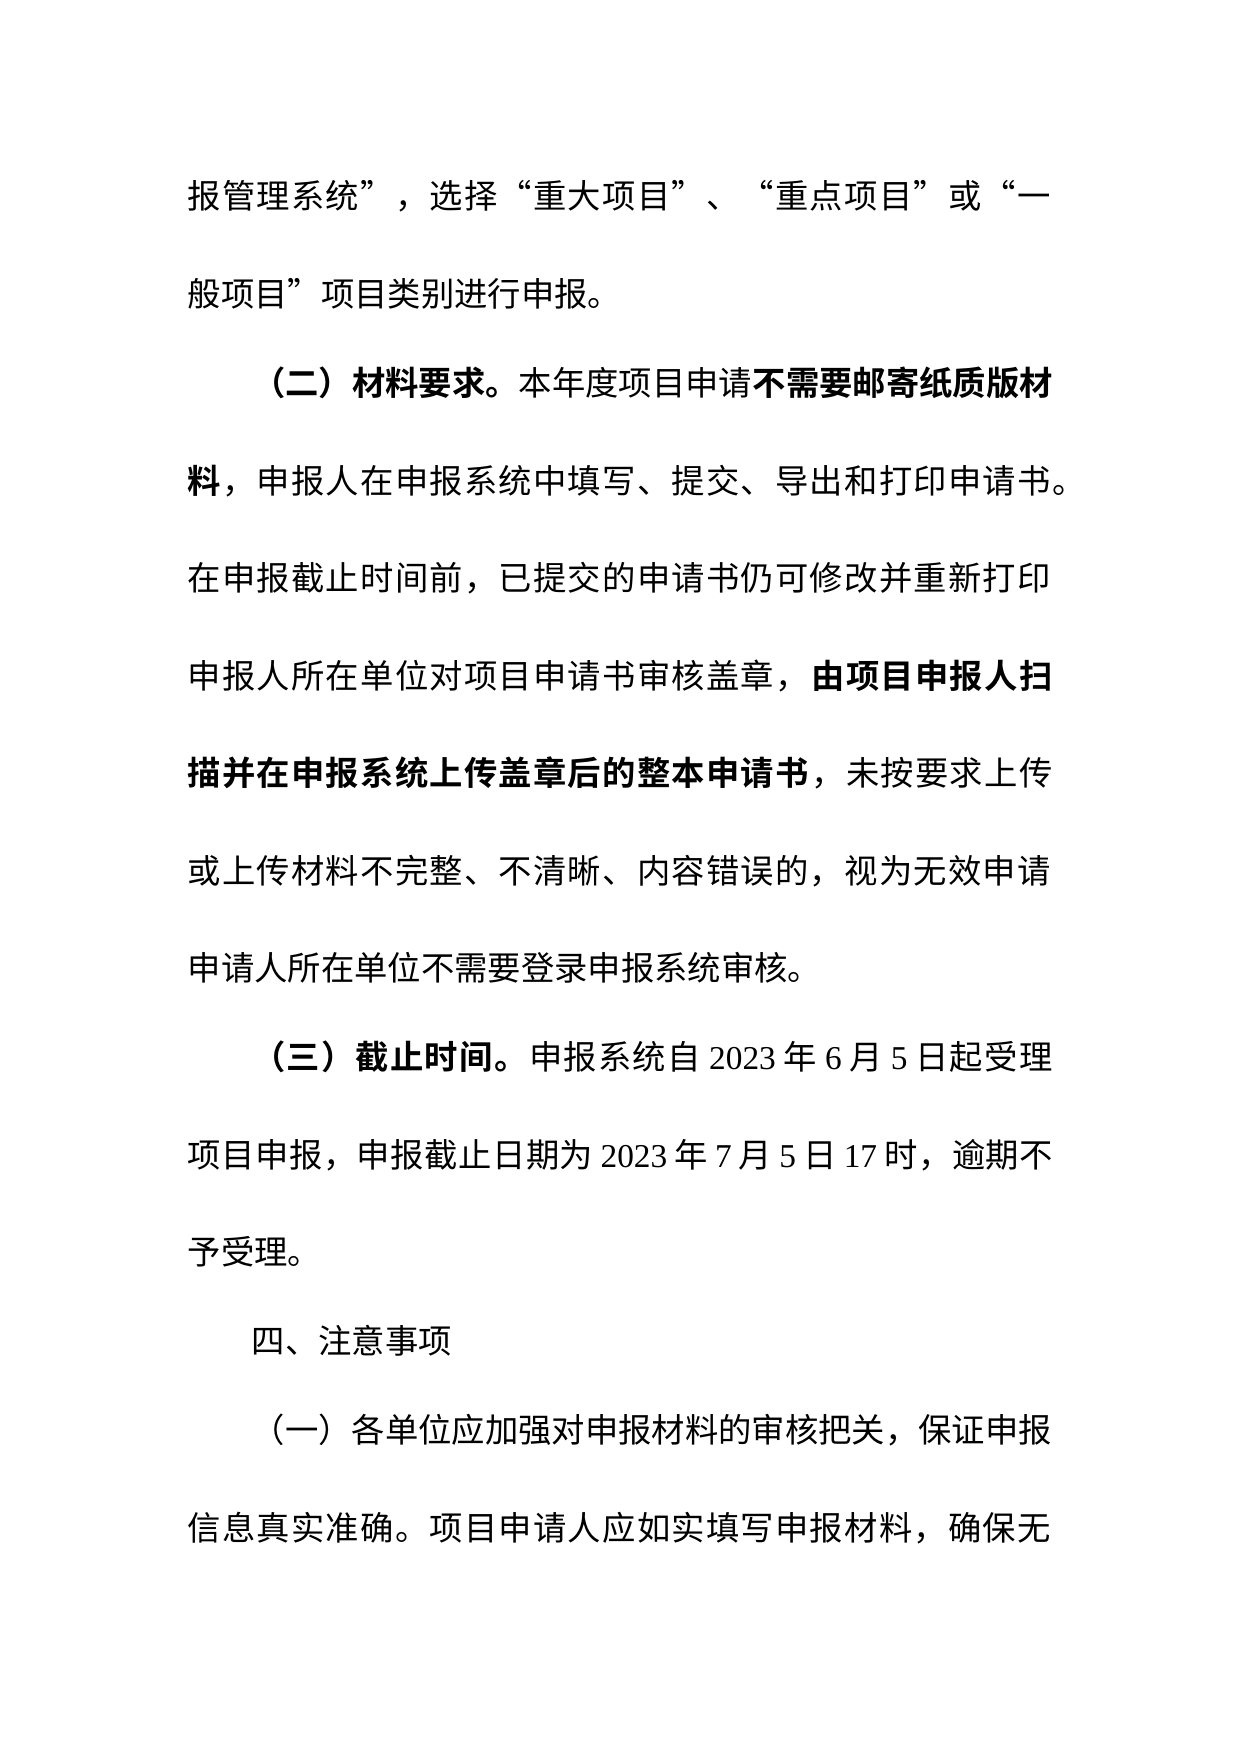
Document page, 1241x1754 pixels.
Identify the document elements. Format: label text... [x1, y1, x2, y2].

text （三）截止时间。申报系统自2023年6月5日起受理项目申报，申报截止日期为2023年7月5日17时，逾期不予受理。 [187, 1023, 1053, 1283]
text 四、注意事项 [187, 1307, 1053, 1372]
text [187, 162, 1053, 324]
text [187, 1396, 1053, 1558]
text （二）材料要求。本年度项目申请不需要邮寄纸质版材料，申报人在申报系统中填写、提交、导出和打印申请书。在申报截止时间前，已提交的申请书仍可修改并重新打印。申报人所在单位对项目申请书审核盖章，由项目申报人扫描并在申报系统上传盖章后的整本申请书，未按要求上传或上传材料不完整、不清晰、内容错误的，视为无效申请。申请人所在单位不需要登录申报系统审核。 [187, 348, 1053, 998]
